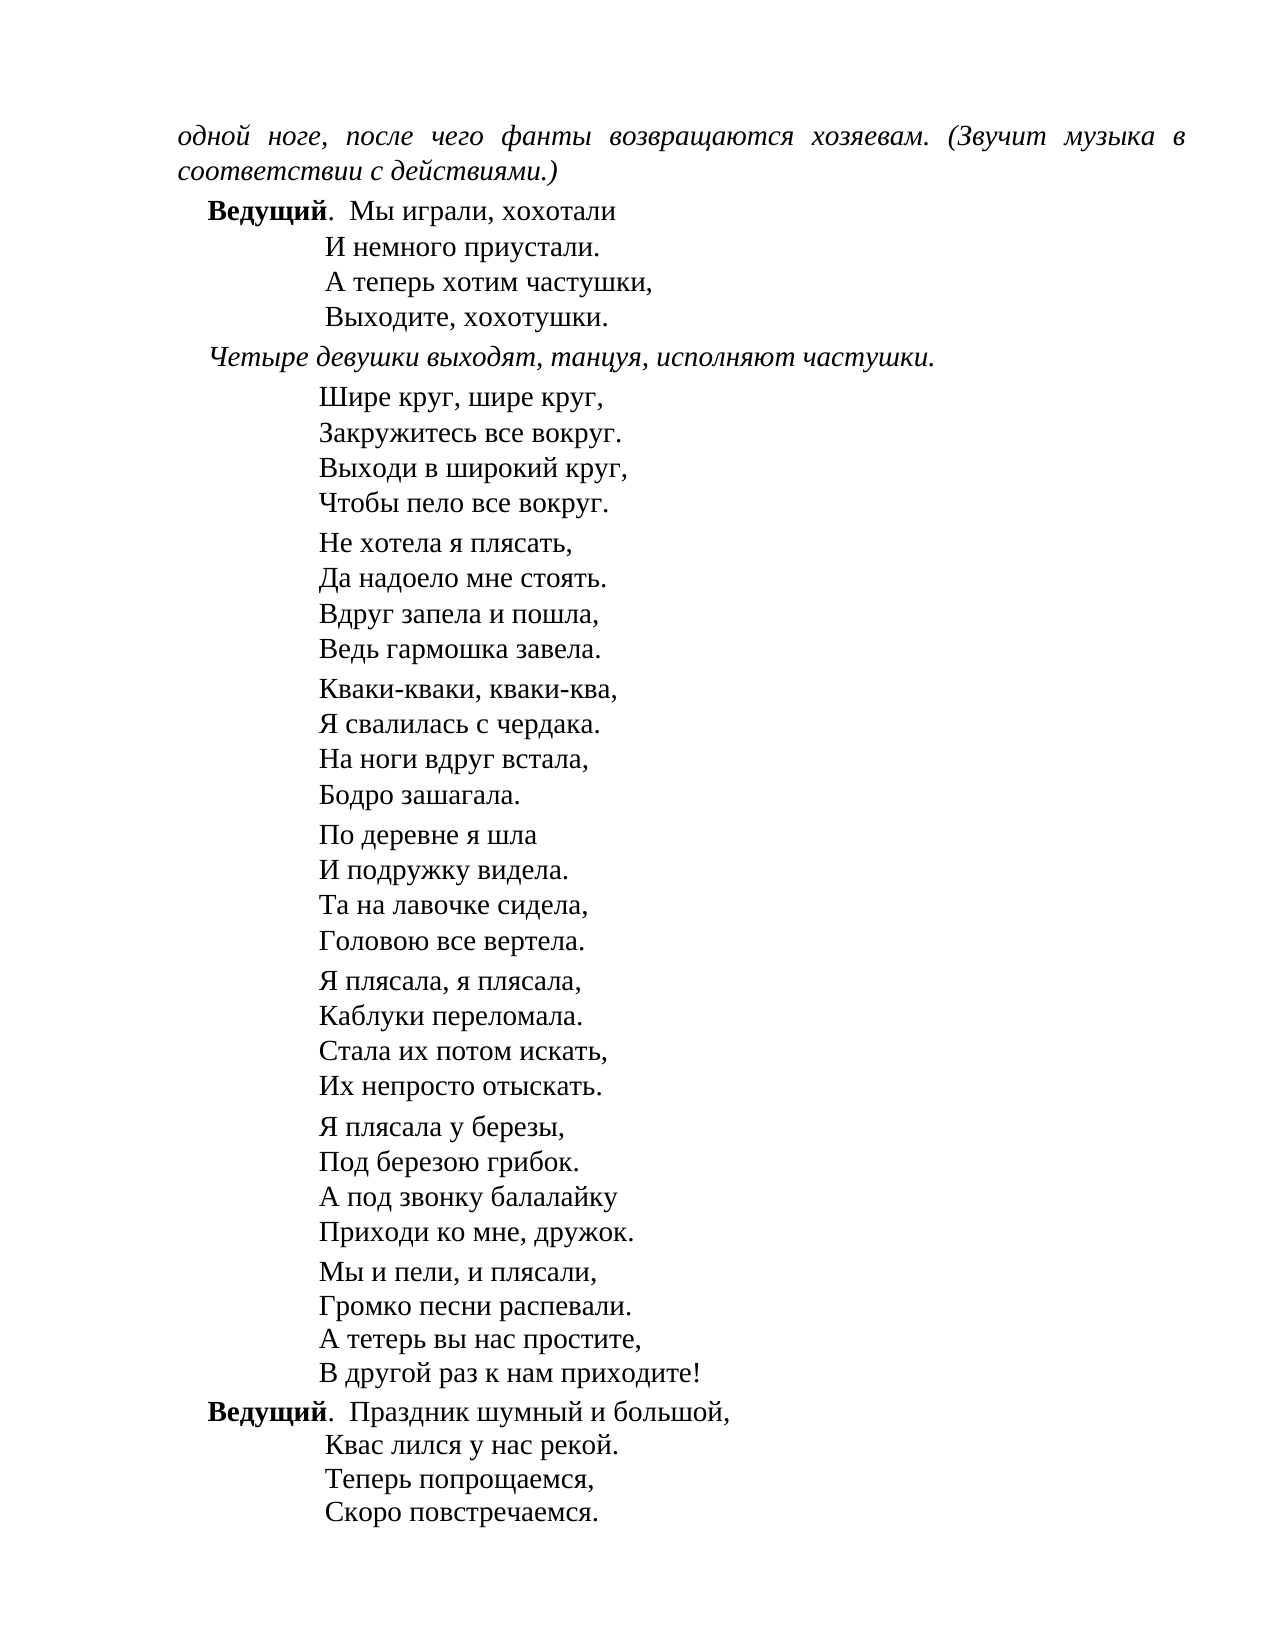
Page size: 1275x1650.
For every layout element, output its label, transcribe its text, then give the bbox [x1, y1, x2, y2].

text Скоро повстречаемся. [177, 1494, 1186, 1528]
text Выходите, хохотушки. [177, 299, 1186, 333]
text Головою все вертела. [177, 923, 1186, 956]
text На ноги вдруг встала, [177, 742, 1186, 775]
text Их непросто отыскать. [177, 1068, 1186, 1102]
text Приходи ко мне, дружок. [177, 1214, 1186, 1248]
text Под березою грибок. [177, 1144, 1186, 1177]
text Стала их потом искать, [177, 1033, 1186, 1067]
text Квас лился у нас рекой. [177, 1427, 1186, 1461]
text И подружку видела. [177, 852, 1186, 886]
text Мы и пели, и плясали, [177, 1254, 1186, 1288]
text Закружитесь все вокруг. [177, 415, 1186, 448]
text Не хотела я плясать, [177, 525, 1186, 559]
text А теперь хотим частушки, [177, 264, 1186, 297]
text Каблуки переломала. [177, 998, 1186, 1032]
text По деревне я шла [177, 817, 1186, 851]
text И немного приустали. [177, 229, 1186, 262]
text Я плясала у березы, [177, 1109, 1186, 1142]
text Я плясала, я плясала, [177, 963, 1186, 996]
text Шире круг, шире круг, [177, 379, 1186, 413]
text Да надоело мне стоять. [177, 561, 1186, 594]
text Бодро зашагала. [177, 777, 1186, 810]
text Теперь попрощаемся, [177, 1461, 1186, 1494]
text Чтобы пело все вокруг. [177, 485, 1186, 519]
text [177, 118, 1186, 187]
text Та на лавочке сидела, [177, 887, 1186, 921]
text В другой раз к нам приходите! [177, 1355, 1186, 1389]
text Ведущий. Праздник шумный и большой, [177, 1394, 1186, 1427]
text Вдруг запела и пошла, [177, 596, 1186, 629]
text А тетерь вы нас простите, [177, 1322, 1186, 1355]
text Кваки-кваки, кваки-ква, [177, 671, 1186, 705]
text Громко песни распевали. [177, 1288, 1186, 1322]
text Ведь гармошка завела. [177, 631, 1186, 664]
text Ведущий. Мы играли, хохотали [177, 193, 1186, 227]
text Выходи в широкий круг, [177, 450, 1186, 483]
text А под звонку балалайку [177, 1179, 1186, 1213]
text Четыре девушки выходят, танцуя, исполняют частушки. [177, 339, 1186, 373]
text Я свалилась с чердака. [177, 706, 1186, 740]
